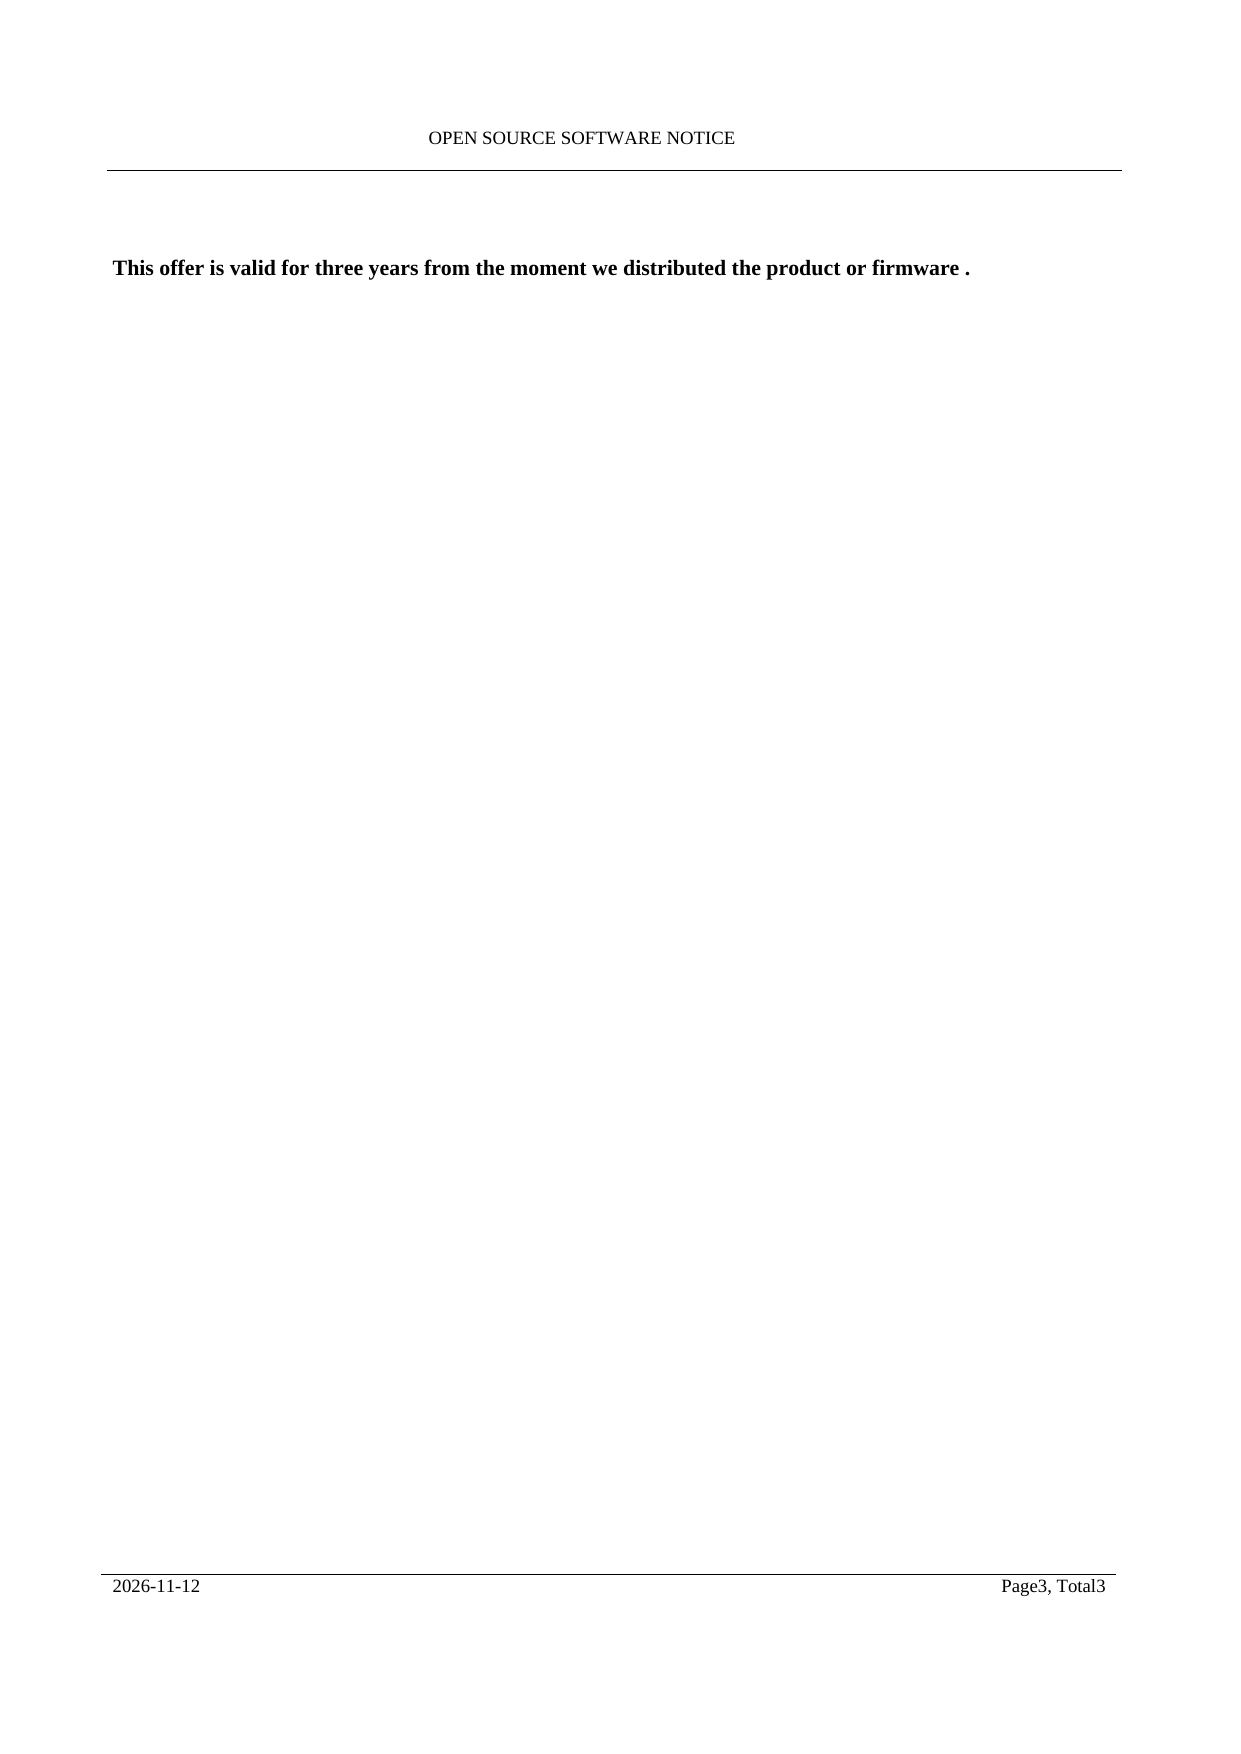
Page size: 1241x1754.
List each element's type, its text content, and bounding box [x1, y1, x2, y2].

text This offer is valid for three years from the moment we distributed the product or firmware . [112, 251, 1128, 284]
